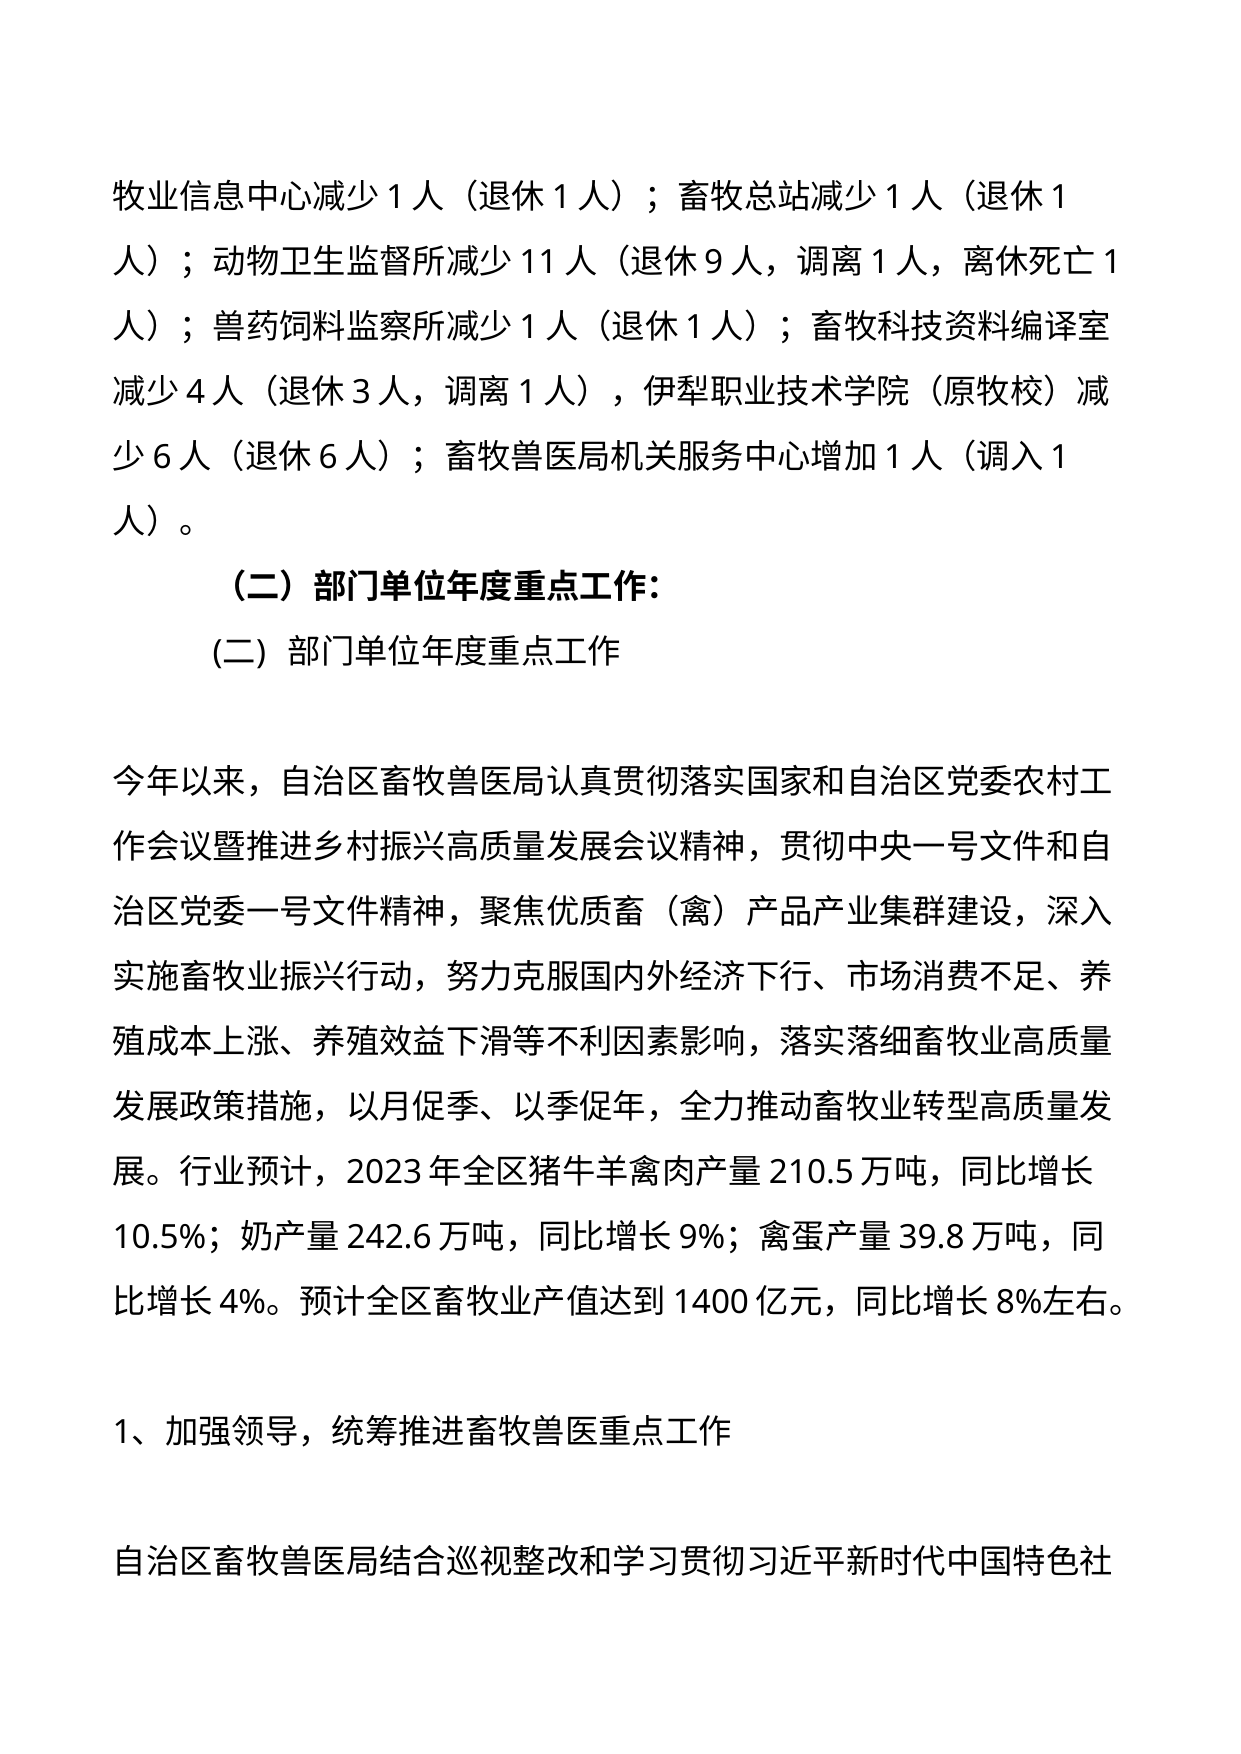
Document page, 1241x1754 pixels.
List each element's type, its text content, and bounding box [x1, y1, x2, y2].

text （二）部门单位年度重点工作： [112, 552, 1128, 617]
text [112, 162, 1128, 552]
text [112, 617, 1128, 1592]
